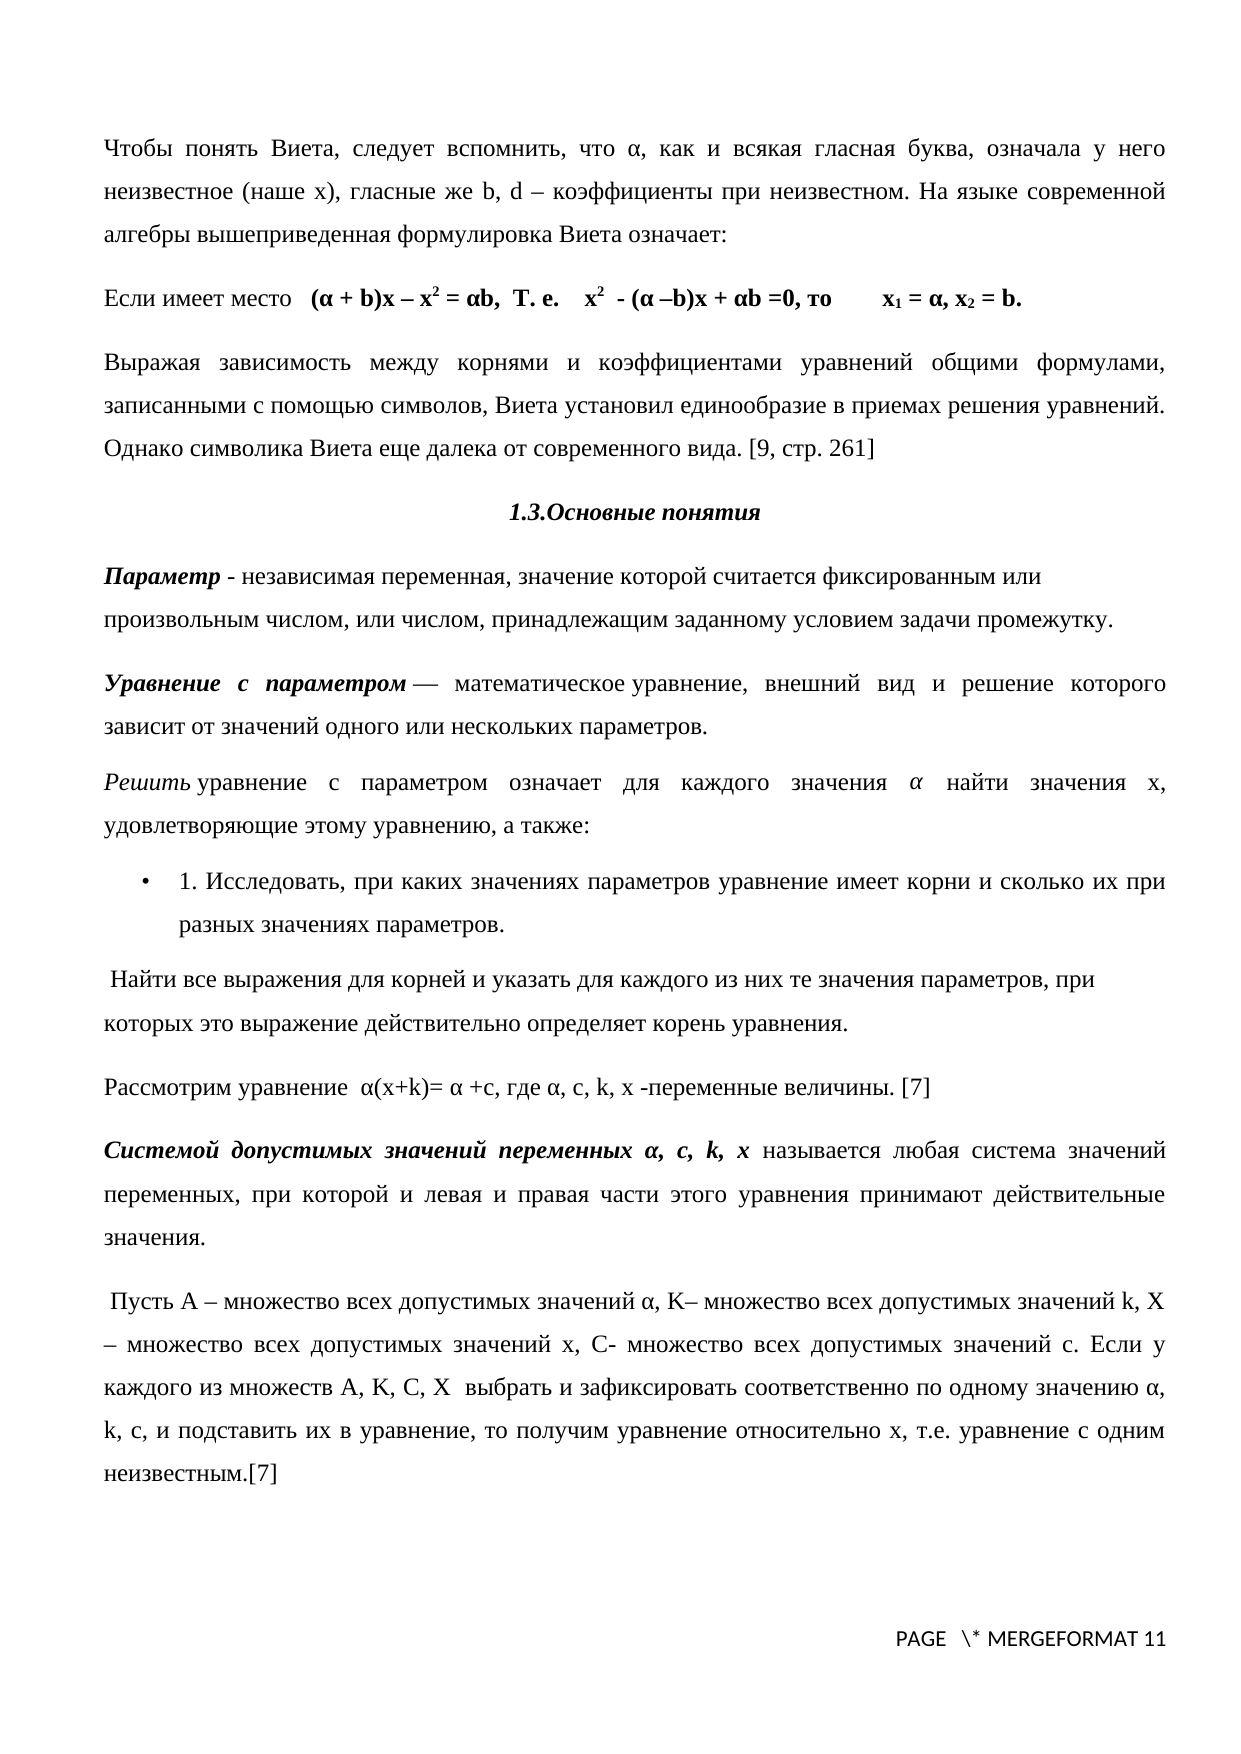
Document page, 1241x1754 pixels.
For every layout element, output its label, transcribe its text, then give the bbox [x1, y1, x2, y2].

text Параметр - независимая переменная, значение которой считается фиксированным или произвольным числом, или числом, принадлежащим заданному условием задачи промежутку. [103, 561, 1167, 633]
text Найти все выражения для корней и указать для каждого из них те значения параметров, при которых это выражение действительно определяет корень уравнения. [103, 964, 1167, 1036]
text Рассмотрим уравнение α(х+k)= α +c, где α, c, k, x -переменные величины. [7] [103, 1072, 1167, 1100]
text Пусть А – множество всех допустимых значений α, K– множество всех допустимых значений k, Х – множество всех допустимых значений х, C- множество всех допустимых значений c. Если у каждого из множеств A, K, C, X выбрать и зафиксировать соответственно по одному значению α, k, c, и подставить их в уравнение, то получим уравнение относительно x, т.е. уравнение с одним неизвестным.[7] [103, 1286, 1167, 1487]
text 1.3.Основные понятия [103, 497, 1167, 526]
text Системой допустимых значений переменных α, c, k, x называется любая система значений переменных, при которой и левая и правая части этого уравнения принимают действительные значения. [103, 1136, 1167, 1251]
text Если имеет место (α + b)x – x2 = αb, Т. е. x2 - (α –b)x + αb =0, то x1 = α, x2 = b. [103, 283, 1167, 312]
text Уравнение с параметром — математическое уравнение, внешний вид и решение которого зависит от значений одного или нескольких параметров. [103, 668, 1167, 740]
text Выражая зависимость между корнями и коэффициентами уравнений общими формулами, записанными с помощью символов, Виета установил единообразие в приемах решения уравнений. Однако символика Виета еще далека от современного вида. [9, стр. 261] [103, 347, 1167, 462]
list 1. Исследовать, при каких значениях параметров уравнение имеет корни и сколько их при разных значениях параметров. [141, 866, 1167, 938]
text Решить уравнение с параметром означает для каждого значения найти значения х, удовлетворяющие этому уравнению, а также: [103, 767, 1167, 839]
text Чтобы понять Виета, следует вспомнить, что α, как и всякая гласная буква, означала у него неизвестное (наше х), гласные же b, d – коэффициенты при неизвестном. На языке современной алгебры вышеприведенная формулировка Виета означает: [103, 133, 1167, 248]
